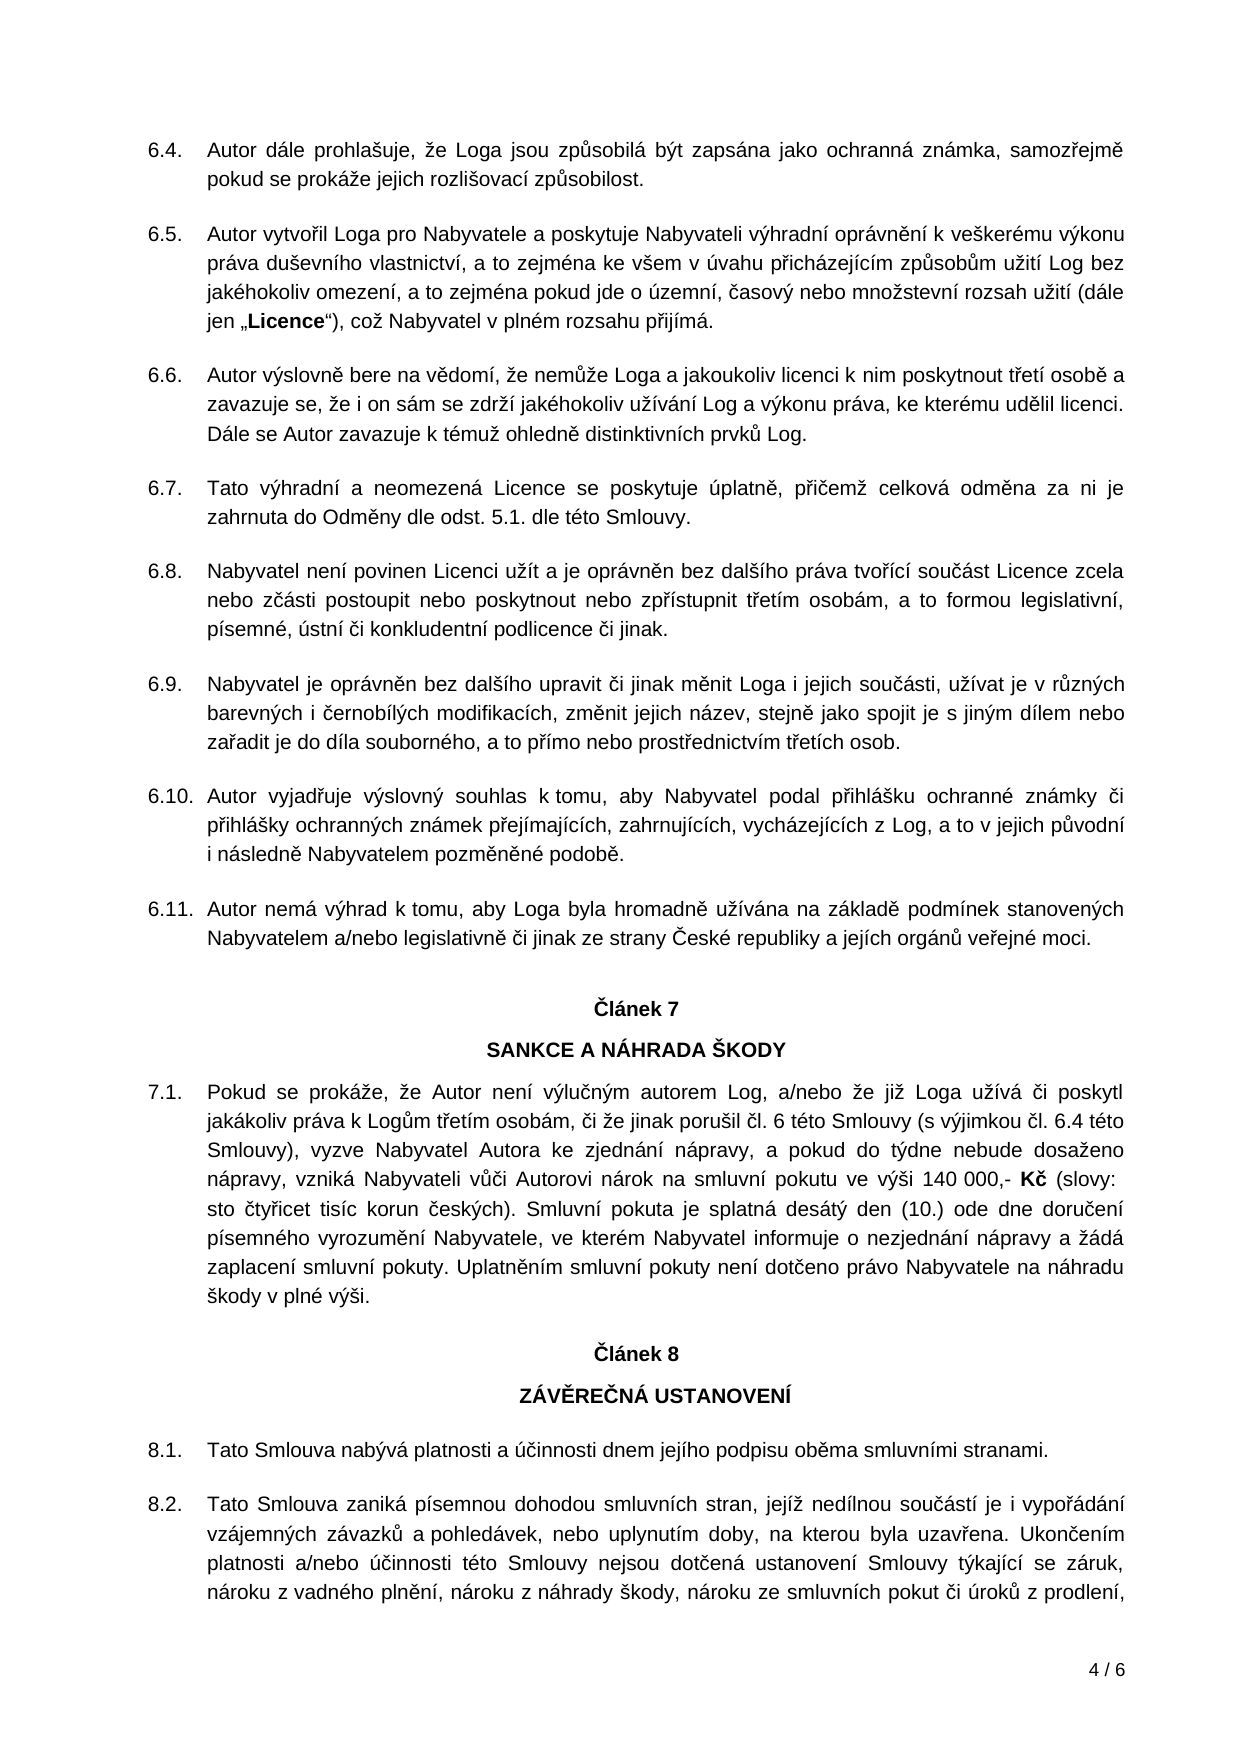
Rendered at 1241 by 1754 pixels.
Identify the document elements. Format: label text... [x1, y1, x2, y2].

list Pokud se prokáže, že Autor není výlučným autorem Log, a/nebo že již Loga užívá či poskytl jakákoliv práva k Logům třetím osobám, či že jinak porušil čl. 6 této Smlouvy (s výjimkou čl. 6.4 této Smlouvy), vyzve Nabyvatel Autora ke zjednání nápravy, a pokud do týdne nebude dosaženo nápravy, vzniká Nabyvateli vůči Autorovi nárok na smluvní pokutu ve výši 140 000,- Kč (slovy: sto čtyřicet tisíc korun českých). Smluvní pokuta je splatná desátý den (10.) ode dne doručení písemného vyrozumění Nabyvatele, ve kterém Nabyvatel informuje o nezjednání nápravy a žádá zaplacení smluvní pokuty. Uplatněním smluvní pokuty není dotčeno právo Nabyvatele na náhradu škody v plné výši. [148, 1074, 1125, 1308]
list Autor vyjadřuje výslovný souhlas k tomu, aby Nabyvatel podal přihlášku ochranné známky či přihlášky ochranných známek přejímajících, zahrnujících, vycházejících z Log, a to v jejich původní i následně Nabyvatelem pozměněné podobě. [148, 779, 1125, 866]
list Autor nemá výhrad k tomu, aby Loga byla hromadně užívána na základě podmínek stanovených Nabyvatelem a/nebo legislativně či jinak ze strany České republiky a jejích orgánů veřejné moci. [148, 891, 1125, 949]
list Autor výslovně bere na vědomí, že nemůže Loga a jakoukoliv licenci k nim poskytnout třetí osobě a zavazuje se, že i on sám se zdrží jakéhokoliv užívání Log a výkonu práva, ke kterému udělil licenci. Dále se Autor zavazuje k témuž ohledně distinktivních prvků Log. [148, 358, 1125, 445]
list Autor dále prohlašuje, že Loga jsou způsobilá být zapsána jako ochranná známka, samozřejmě pokud se prokáže jejich rozlišovací způsobilost. [148, 133, 1125, 191]
text Článek 8 [148, 1337, 1125, 1366]
list Nabyvatel není povinen Licenci užít a je oprávněn bez dalšího práva tvořící součást Licence zcela nebo zčásti postoupit nebo poskytnout nebo zpřístupnit třetím osobám, a to formou legislativní, písemné, ústní či konkludentní podlicence či jinak. [148, 554, 1125, 641]
list ZÁVĚREČNÁ USTANOVENÍ [185, 1379, 1125, 1408]
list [148, 1487, 1125, 1604]
text SANKCE A NÁHRADA ŠKODY [148, 1033, 1125, 1062]
list Autor vytvořil Loga pro Nabyvatele a poskytuje Nabyvateli výhradní oprávnění k veškerému výkonu práva duševního vlastnictví, a to zejména ke všem v úvahu přicházejícím způsobům užití Log bez jakéhokoliv omezení, a to zejména pokud jde o územní, časový nebo množstevní rozsah užití (dále jen „Licence“), což Nabyvatel v plném rozsahu přijímá. [148, 216, 1125, 333]
list Nabyvatel je oprávněn bez dalšího upravit či jinak měnit Loga i jejich součásti, užívat je v různých barevných i černobílých modifikacích, změnit jejich název, stejně jako spojit je s jiným dílem nebo zařadit je do díla souborného, a to přímo nebo prostřednictvím třetích osob. [148, 666, 1125, 754]
text Článek 7 [148, 991, 1125, 1020]
list Tato Smlouva nabývá platnosti a účinnosti dnem jejího podpisu oběma smluvními stranami. [148, 1433, 1125, 1462]
list Tato výhradní a neomezená Licence se poskytuje úplatně, přičemž celková odměna za ni je zahrnuta do Odměny dle odst. 5.1. dle této Smlouvy. [148, 470, 1125, 529]
